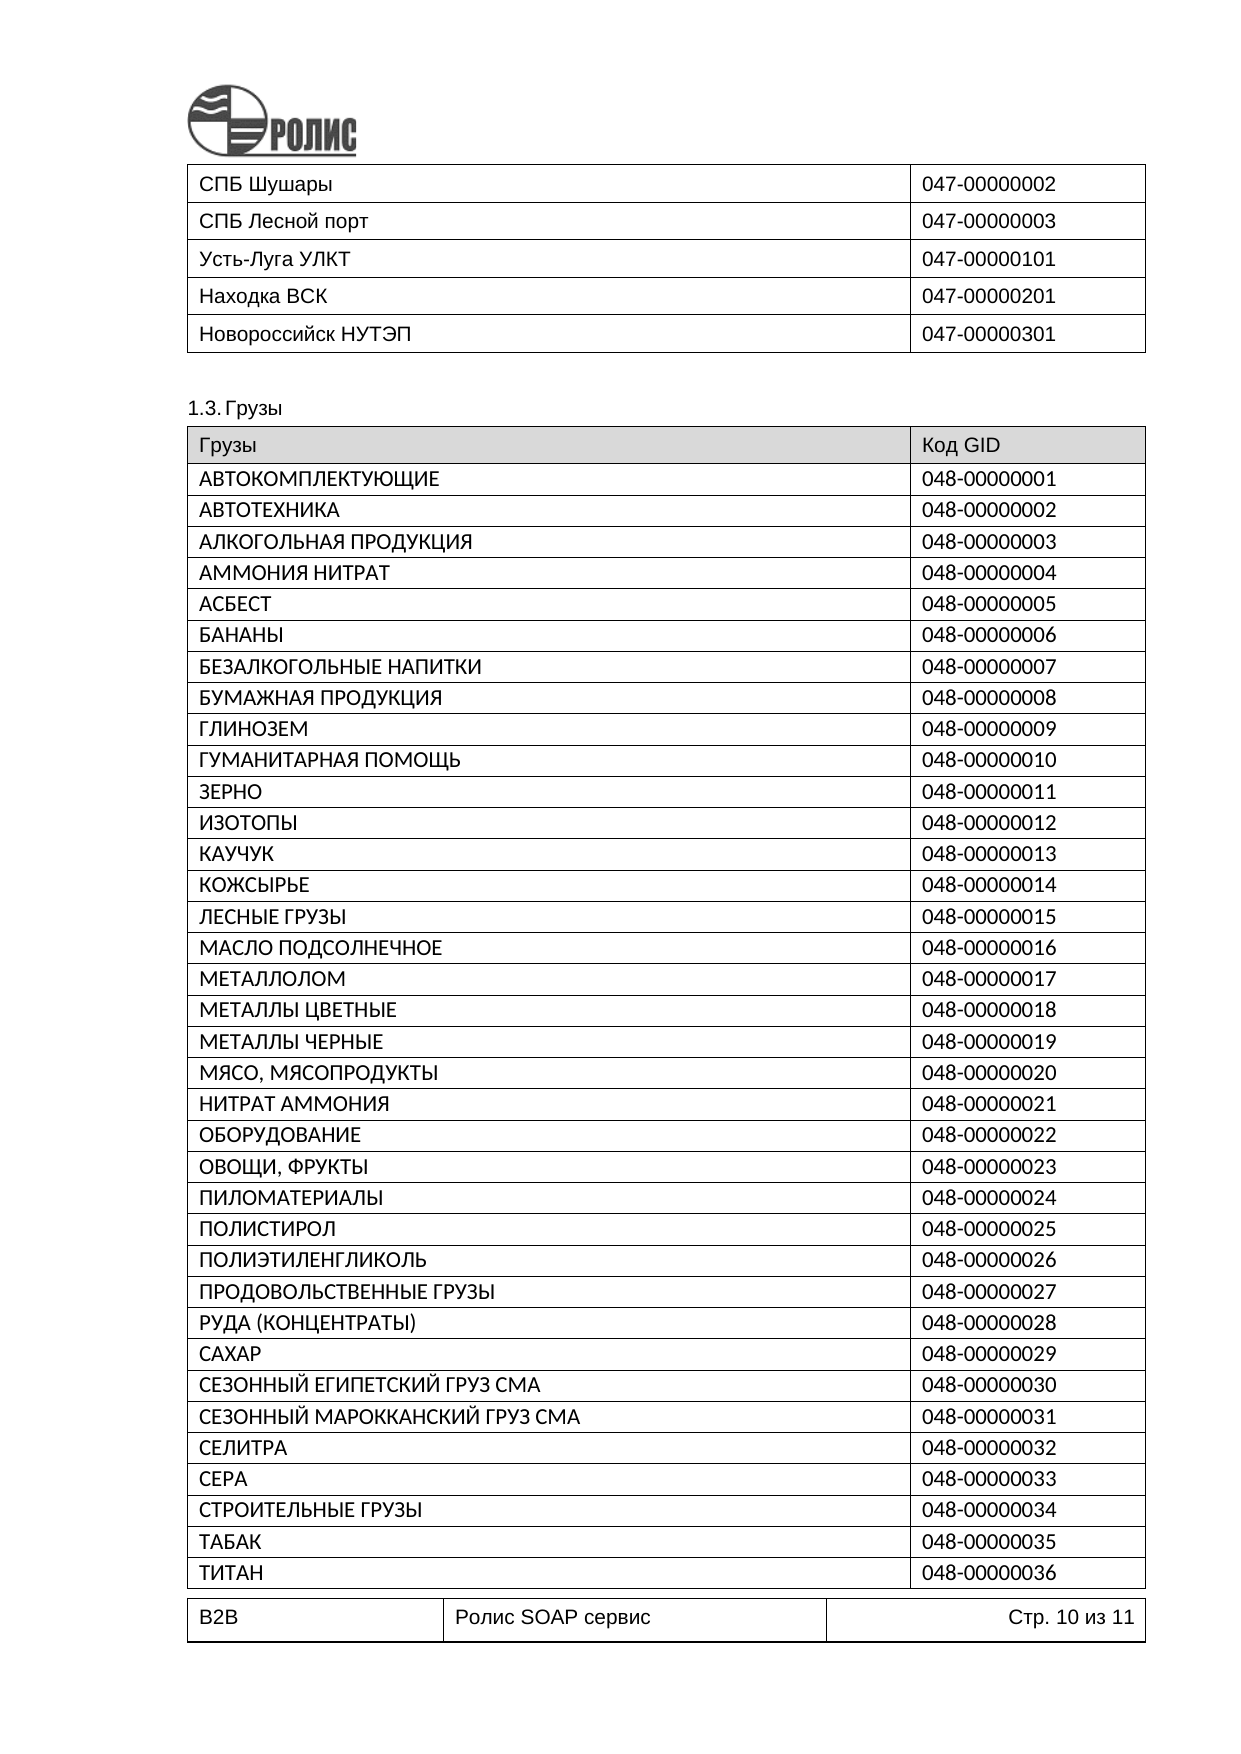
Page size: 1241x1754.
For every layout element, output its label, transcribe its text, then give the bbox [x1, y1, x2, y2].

table_cell СЕЛИТРА [188, 1433, 910, 1463]
table_cell 048-00000002 [911, 496, 1145, 526]
table_cell АММОНИЯ НИТРАТ [188, 558, 910, 588]
table_cell ОВОЩИ, ФРУКТЫ [188, 1152, 910, 1182]
table_cell 048-00000033 [911, 1464, 1145, 1494]
table_header Код GID [911, 427, 1145, 463]
table_cell 048-00000030 [911, 1371, 1145, 1401]
table_cell СПБ Шушары [188, 165, 910, 202]
table_cell 048-00000019 [911, 1027, 1145, 1057]
table_cell БЕЗАЛКОГОЛЬНЫЕ НАПИТКИ [188, 652, 910, 682]
table_cell ИЗОТОПЫ [188, 808, 910, 838]
table_cell 048-00000036 [911, 1558, 1145, 1588]
table_cell АВТОКОМПЛЕКТУЮЩИЕ [188, 464, 910, 494]
table_cell ОБОРУДОВАНИЕ [188, 1121, 910, 1151]
table_cell Находка ВСК [188, 278, 910, 314]
table_cell СЕЗОННЫЙ ЕГИПЕТСКИЙ ГРУЗ СМА [188, 1371, 910, 1401]
table_cell 048-00000028 [911, 1308, 1145, 1338]
table_cell СЕЗОННЫЙ МАРОККАНСКИЙ ГРУЗ СМА [188, 1402, 910, 1432]
table_cell ТИТАН [188, 1558, 910, 1588]
table_cell 048-00000006 [911, 621, 1145, 651]
table_cell 048-00000007 [911, 652, 1145, 682]
table_cell МАСЛО ПОДСОЛНЕЧНОЕ [188, 933, 910, 963]
table_cell ТАБАК [188, 1527, 910, 1557]
table_cell 047-00000101 [911, 240, 1145, 277]
table_cell МЯСО, МЯСОПРОДУКТЫ [188, 1058, 910, 1088]
table_cell ПИЛОМАТЕРИАЛЫ [188, 1183, 910, 1213]
table_cell 048-00000021 [911, 1089, 1145, 1119]
table_cell 048-00000008 [911, 683, 1145, 713]
table_cell АСБЕСТ [188, 589, 910, 619]
table_cell 048-00000024 [911, 1183, 1145, 1213]
table_cell 048-00000023 [911, 1152, 1145, 1182]
table_cell 048-00000015 [911, 902, 1145, 932]
table_cell 047-00000201 [911, 278, 1145, 314]
table_cell 048-00000027 [911, 1277, 1145, 1307]
table_cell 048-00000020 [911, 1058, 1145, 1088]
table_cell 048-00000035 [911, 1527, 1145, 1557]
table_cell БАНАНЫ [188, 621, 910, 651]
table_cell 048-00000034 [911, 1496, 1145, 1526]
table_cell НИТРАТ АММОНИЯ [188, 1089, 910, 1119]
table_cell КОЖСЫРЬЕ [188, 871, 910, 901]
table_cell Усть-Луга УЛКТ [188, 240, 910, 277]
table_cell 048-00000012 [911, 808, 1145, 838]
table_cell 048-00000001 [911, 464, 1145, 494]
table_cell 047-00000301 [911, 315, 1145, 352]
table_cell АЛКОГОЛЬНАЯ ПРОДУКЦИЯ [188, 527, 910, 557]
table_cell 048-00000031 [911, 1402, 1145, 1432]
table_cell САХАР [188, 1339, 910, 1369]
table_cell 048-00000009 [911, 714, 1145, 744]
table_cell БУМАЖНАЯ ПРОДУКЦИЯ [188, 683, 910, 713]
table_cell МЕТАЛЛОЛОМ [188, 964, 910, 994]
table_cell ГЛИНОЗЕМ [188, 714, 910, 744]
table_cell МЕТАЛЛЫ ЧЕРНЫЕ [188, 1027, 910, 1057]
table_cell ЛЕСНЫЕ ГРУЗЫ [188, 902, 910, 932]
table_cell 048-00000014 [911, 871, 1145, 901]
table_header Грузы [188, 427, 910, 463]
picture [187, 81, 357, 158]
table_cell ПОЛИСТИРОЛ [188, 1214, 910, 1244]
table_cell 048-00000025 [911, 1214, 1145, 1244]
table_cell МЕТАЛЛЫ ЦВЕТНЫЕ [188, 996, 910, 1026]
table_cell 048-00000011 [911, 777, 1145, 807]
table_cell СЕРА [188, 1464, 910, 1494]
table_cell 048-00000017 [911, 964, 1145, 994]
table_cell СТРОИТЕЛЬНЫЕ ГРУЗЫ [188, 1496, 910, 1526]
table_cell ГУМАНИТАРНАЯ ПОМОЩЬ [188, 746, 910, 776]
table_cell 048-00000029 [911, 1339, 1145, 1369]
table_cell ЗЕРНО [188, 777, 910, 807]
table_cell 048-00000032 [911, 1433, 1145, 1463]
table_cell 048-00000022 [911, 1121, 1145, 1151]
list Грузы [187, 396, 1146, 419]
table_cell 048-00000003 [911, 527, 1145, 557]
table_cell СПБ Лесной порт [188, 203, 910, 239]
table_cell 048-00000016 [911, 933, 1145, 963]
table_cell ПРОДОВОЛЬСТВЕННЫЕ ГРУЗЫ [188, 1277, 910, 1307]
table_cell 048-00000010 [911, 746, 1145, 776]
table_cell 048-00000018 [911, 996, 1145, 1026]
table_cell 048-00000005 [911, 589, 1145, 619]
table_cell КАУЧУК [188, 839, 910, 869]
table_cell Новороссийск НУТЭП [188, 315, 910, 352]
table_cell РУДА (КОНЦЕНТРАТЫ) [188, 1308, 910, 1338]
table_cell 048-00000004 [911, 558, 1145, 588]
table_cell 047-00000003 [911, 203, 1145, 239]
table_cell 048-00000013 [911, 839, 1145, 869]
table_cell ПОЛИЭТИЛЕНГЛИКОЛЬ [188, 1246, 910, 1276]
table_cell 048-00000026 [911, 1246, 1145, 1276]
table_cell АВТОТЕХНИКА [188, 496, 910, 526]
table_cell 047-00000002 [911, 165, 1145, 202]
